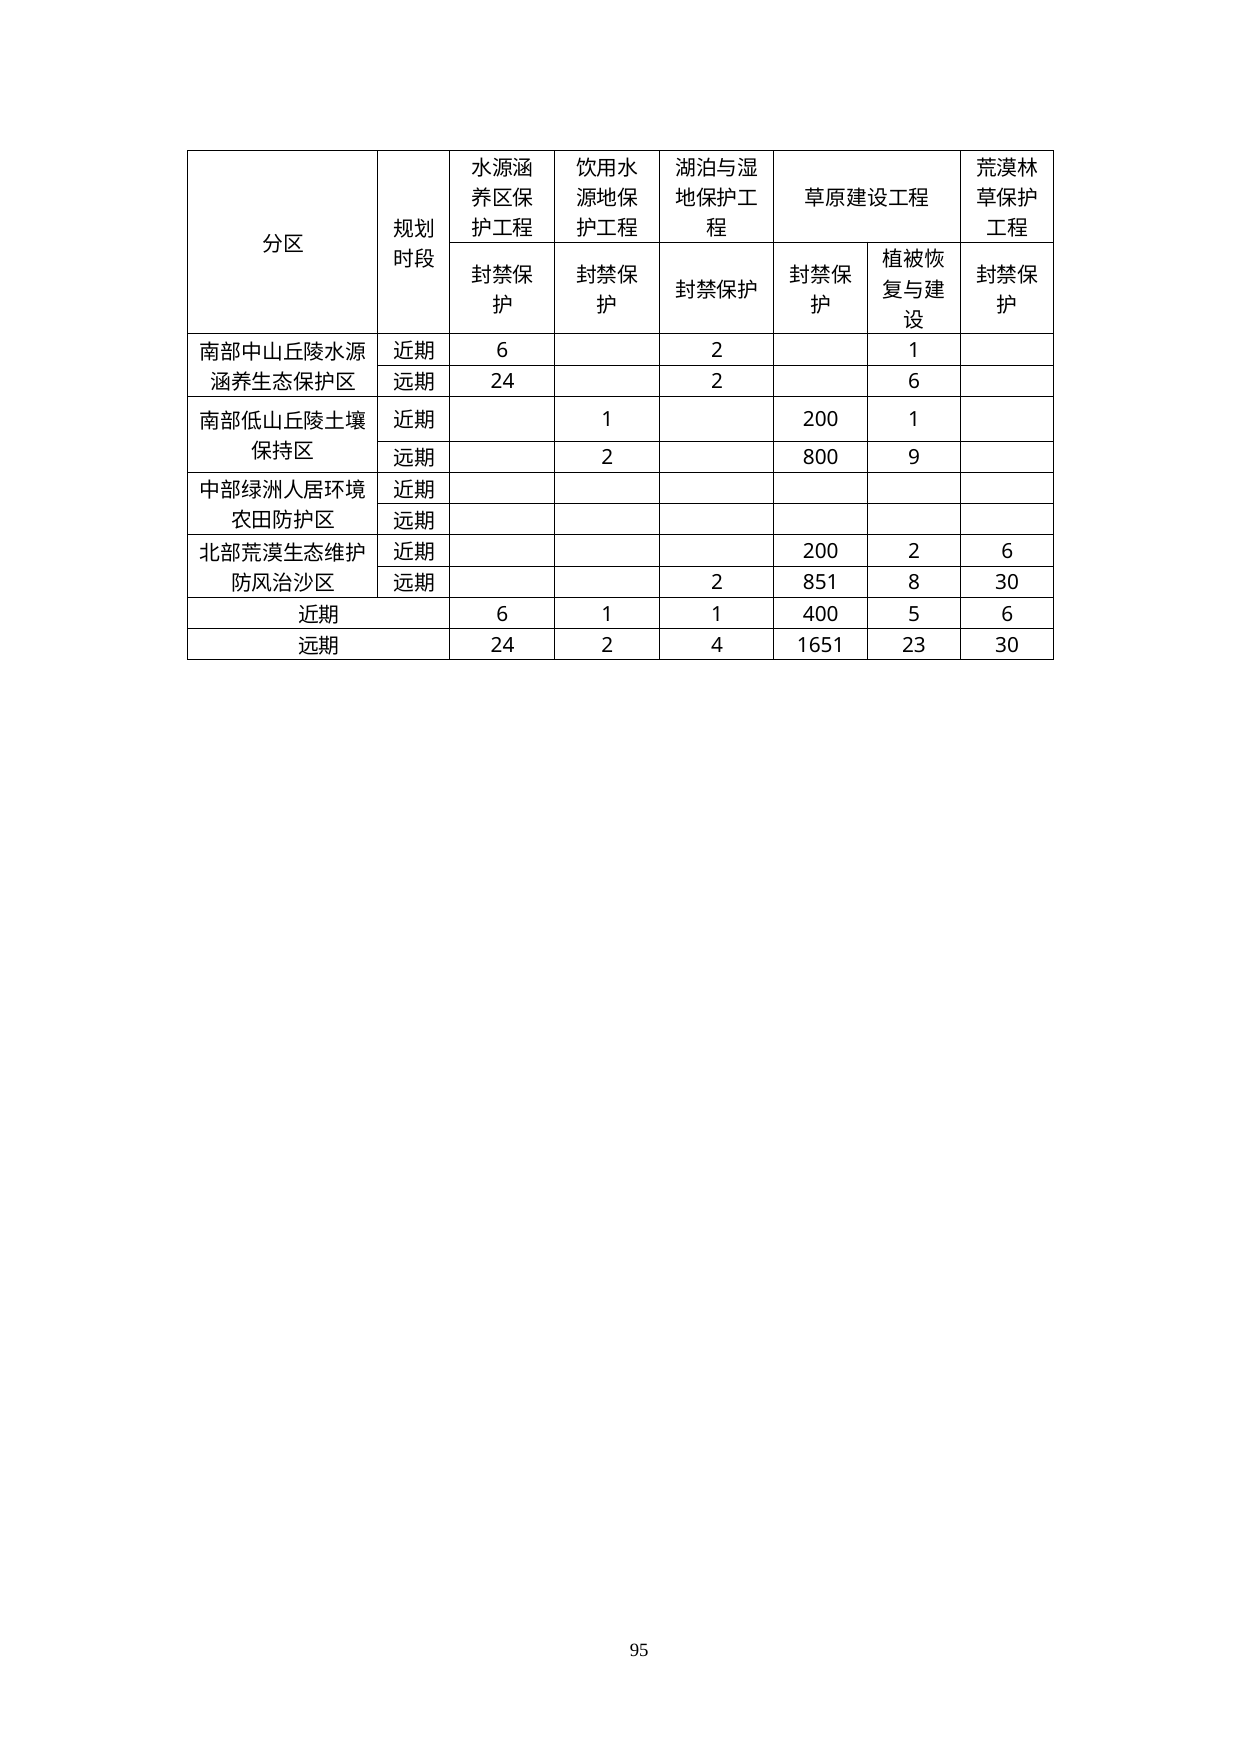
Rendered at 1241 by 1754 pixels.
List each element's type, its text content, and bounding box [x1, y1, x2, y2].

table_cell [868, 504, 960, 534]
table_cell 近期 [378, 473, 449, 503]
table_cell [450, 535, 554, 566]
table_cell 2 [868, 535, 960, 566]
table_cell 24 [450, 629, 554, 659]
table_cell 2 [555, 629, 659, 659]
table_cell 近期 [378, 397, 449, 441]
table_cell 2 [555, 442, 659, 472]
table_cell [660, 442, 773, 472]
table_cell 1 [660, 598, 773, 628]
table_cell [961, 397, 1053, 441]
table_cell 6 [961, 598, 1053, 628]
table_cell 封禁保护 [555, 243, 659, 333]
table_cell 中部绿洲人居环境农田防护区 [188, 473, 377, 534]
table_cell [961, 473, 1053, 503]
table_cell 封禁保护 [450, 243, 554, 333]
table_cell [774, 366, 867, 396]
table_header 饮用水源地保护工程 [555, 151, 659, 242]
table_header 分区 [188, 151, 377, 333]
table_cell [868, 473, 960, 503]
table_cell 远期 [378, 504, 449, 534]
table_cell 800 [774, 442, 867, 472]
table_cell 400 [774, 598, 867, 628]
table_cell [774, 334, 867, 364]
table_cell 1 [555, 397, 659, 441]
table_header 草原建设工程 [774, 151, 960, 242]
table_header 水源涵养区保护工程 [450, 151, 554, 242]
table_cell 南部低山丘陵土壤保持区 [188, 397, 377, 472]
table_cell 6 [450, 334, 554, 364]
table_cell [961, 366, 1053, 396]
table_cell 200 [774, 535, 867, 566]
table_cell 9 [868, 442, 960, 472]
table_cell 23 [868, 629, 960, 659]
table_cell 6 [868, 366, 960, 396]
table_cell [450, 504, 554, 534]
table_cell [450, 397, 554, 441]
table_cell 851 [774, 567, 867, 597]
table_cell 远期 [378, 366, 449, 396]
table_cell 30 [961, 629, 1053, 659]
table_cell 远期 [188, 629, 449, 659]
table_cell [450, 442, 554, 472]
table_cell 30 [961, 567, 1053, 597]
table_cell [774, 473, 867, 503]
table_cell 200 [774, 397, 867, 441]
table_header 湖泊与湿地保护工程 [660, 151, 773, 242]
table_cell [961, 442, 1053, 472]
table_cell 24 [450, 366, 554, 396]
table_cell 封禁保护 [774, 243, 867, 333]
table_cell 近期 [378, 334, 449, 364]
table_cell 6 [450, 598, 554, 628]
table_cell 2 [660, 567, 773, 597]
table_cell 远期 [378, 442, 449, 472]
table_cell 封禁保护 [961, 243, 1053, 333]
table_header 规划时段 [378, 151, 449, 333]
table_cell [660, 504, 773, 534]
table_cell 南部中山丘陵水源涵养生态保护区 [188, 334, 377, 396]
table_cell [774, 504, 867, 534]
table_cell 2 [660, 334, 773, 364]
table_cell 1 [555, 598, 659, 628]
table_cell 封禁保护 [660, 243, 773, 333]
table_cell [961, 334, 1053, 364]
table_cell 近期 [378, 535, 449, 566]
table_cell 2 [660, 366, 773, 396]
table_cell 6 [961, 535, 1053, 566]
table_cell 北部荒漠生态维护防风治沙区 [188, 535, 377, 597]
table_cell 1651 [774, 629, 867, 659]
table_cell 4 [660, 629, 773, 659]
table_cell [555, 366, 659, 396]
table_cell [555, 535, 659, 566]
table_cell [450, 473, 554, 503]
table_cell 植被恢复与建设 [868, 243, 960, 333]
table_cell 1 [868, 334, 960, 364]
table_cell [961, 504, 1053, 534]
table_cell [555, 567, 659, 597]
table_cell 8 [868, 567, 960, 597]
table_header 荒漠林草保护工程 [961, 151, 1053, 242]
table_cell [555, 504, 659, 534]
table_cell 1 [868, 397, 960, 441]
table_cell [660, 473, 773, 503]
table_cell 5 [868, 598, 960, 628]
table_cell [555, 473, 659, 503]
table_cell [660, 535, 773, 566]
table_cell 远期 [378, 567, 449, 597]
table_cell [660, 397, 773, 441]
table_cell [555, 334, 659, 364]
table_cell 近期 [188, 598, 449, 628]
table_cell [450, 567, 554, 597]
